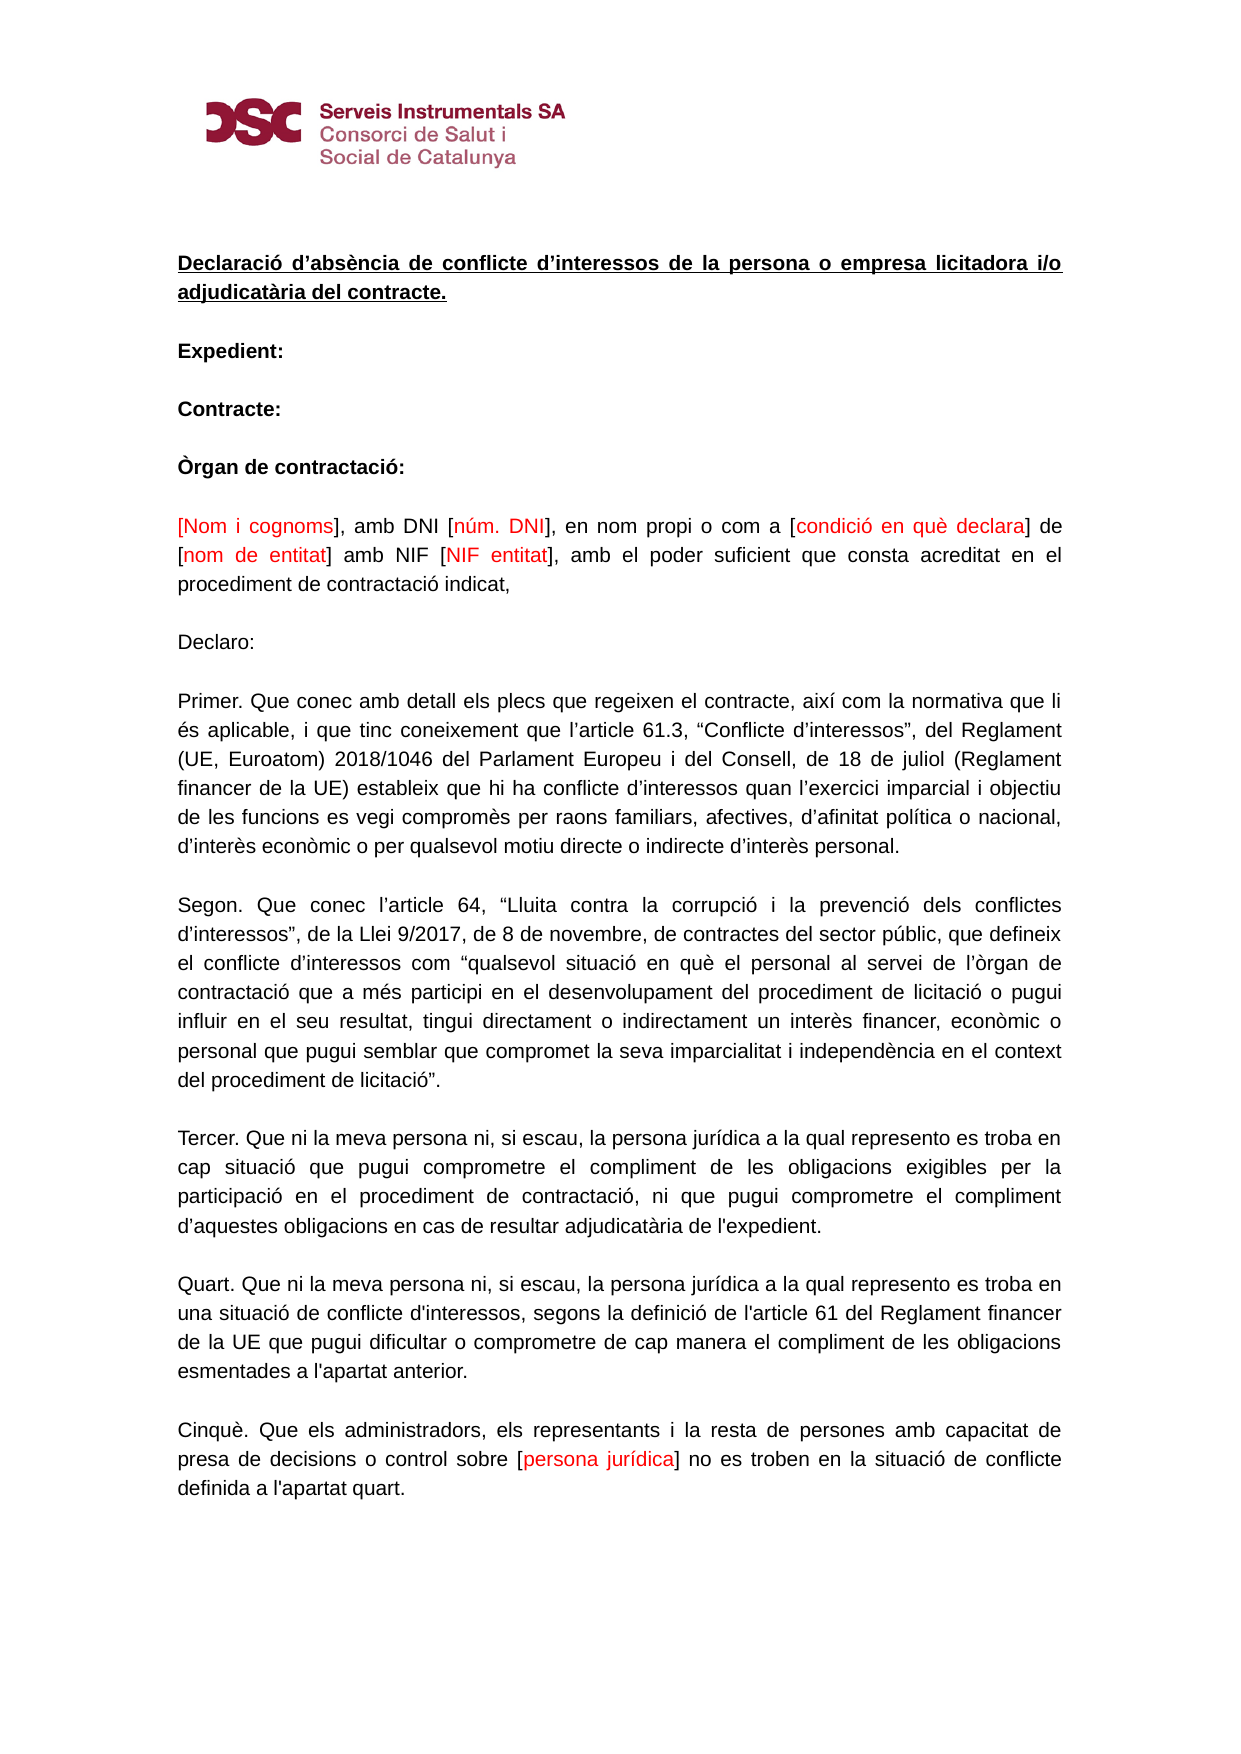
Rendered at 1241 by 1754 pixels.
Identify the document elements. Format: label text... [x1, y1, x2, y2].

text [Nom i cognoms], amb DNI [núm. DNI], en nom propi o com a [condició en què declara] de [nom de entitat] amb NIF [NIF entitat], amb el poder suficient que consta acreditat en el procediment de contractació indicat, [177, 510, 1063, 597]
text Segon. Que conec l’article 64, “Lluita contra la corrupció i la prevenció dels conflictes d’interessos”, de la Llei 9/2017, de 8 de novembre, de contractes del sector públic, que defineix el conflicte d’interessos com “qualsevol situació en què el personal al servei de l’òrgan de contractació que a més participi en el desenvolupament del procediment de licitació o pugui influir en el seu resultat, tingui directament o indirectament un interès financer, econòmic o personal que pugui semblar que compromet la seva imparcialitat i independència en el context del procediment de licitació”. [177, 889, 1063, 1093]
text Declaració d’absència de conflicte d’interessos de la persona o empresa licitadora i/o adjudicatària del contracte. [177, 247, 1063, 272]
text Primer. Que conec amb detall els plecs que regeixen el contracte, així com la normativa que li és aplicable, i que tinc coneixement que l’article 61.3, “Conflicte d’interessos”, del Reglament (UE, Euroatom) 2018/1046 del Parlament Europeu i del Consell, de 18 de juliol (Reglament financer de la UE) estableix que hi ha conflicte d’interessos quan l’exercici imparcial i objectiu de les funcions es vegi compromès per raons familiars, afectives, d’afinitat política o nacional, d’interès econòmic o per qualsevol motiu directe o indirecte d’interès personal. [177, 685, 1063, 860]
text Quart. Que ni la meva persona ni, si escau, la persona jurídica a la qual represento es troba en una situació de conflicte d'interessos, segons la definició de l'article 61 del Reglament financer de la UE que pugui dificultar o comprometre de cap manera el compliment de les obligacions esmentades a l'apartat anterior. [177, 1268, 1063, 1385]
text Tercer. Que ni la meva persona ni, si escau, la persona jurídica a la qual represento es troba en cap situació que pugui comprometre el compliment de les obligacions exigibles per la participació en el procediment de contractació, ni que pugui comprometre el compliment d’aquestes obligacions en cas de resultar adjudicatària de l'expedient. [177, 1122, 1063, 1239]
picture [177, 73, 583, 190]
text Declaració d’absència de conflicte d’interessos de la persona o empresa licitadora i/o adjudicatària del contracte. [177, 273, 1063, 306]
text Òrgan de contractació: [177, 451, 1063, 481]
text Cinquè. Que els administradors, els representants i la resta de persones amb capacitat de presa de decisions o control sobre [persona jurídica] no es troben en la situació de conflicte definida a l'apartat quart. [177, 1414, 1063, 1501]
text Contracte: [177, 393, 1063, 422]
text Declaro: [177, 626, 1063, 656]
text Expedient: [177, 335, 1063, 364]
